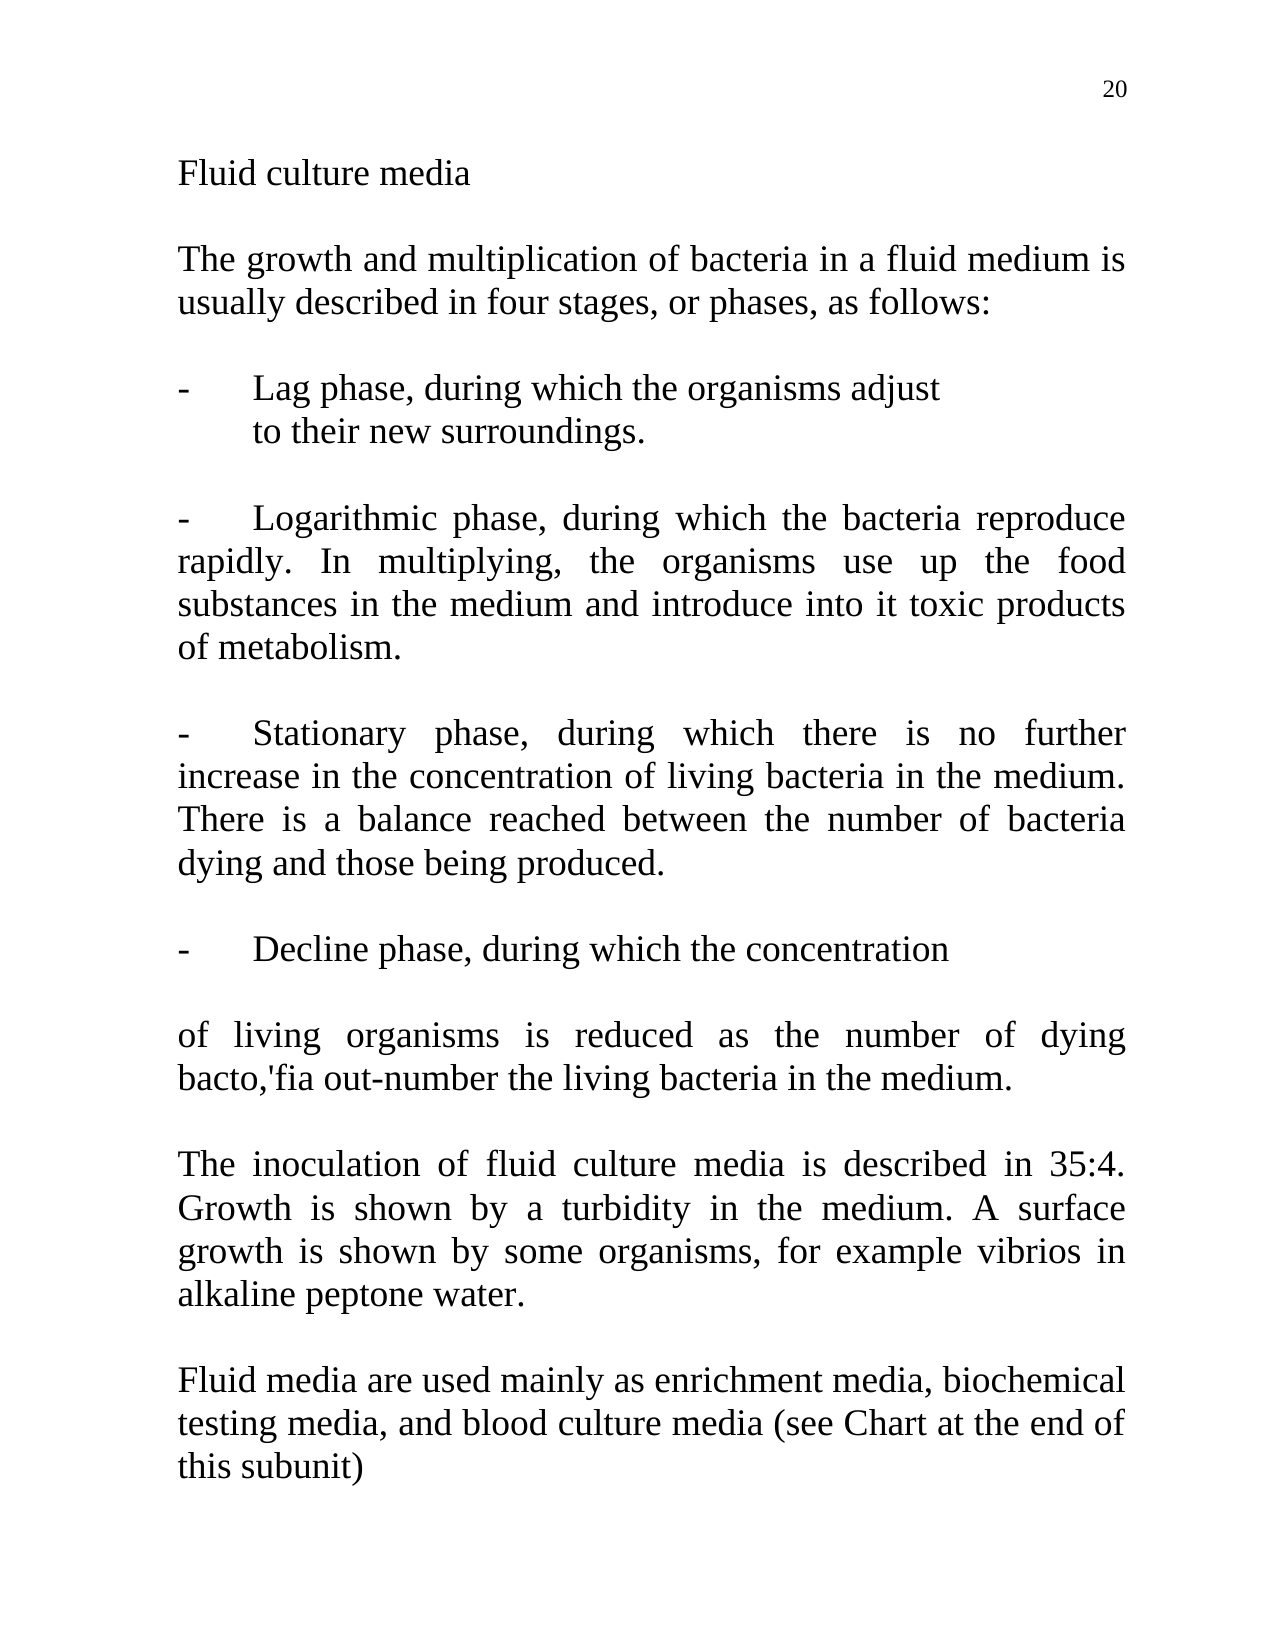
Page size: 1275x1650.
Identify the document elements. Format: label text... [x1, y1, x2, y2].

text - Decline phase, during which the concentration [177, 926, 1127, 969]
text The inoculation of fluid culture media is described in 35:4. Growth is shown by a turbidity in the medium. A surface growth is shown by some organisms, for example vibrios in alkaline peptone water. [177, 1142, 1127, 1314]
text The growth and multiplication of bacteria in a fluid medium is usually described in four stages, or phases, as follows: [177, 236, 1127, 322]
text of living organisms is reduced as the number of dying bacto,'fia out-number the living bacteria in the medium. [177, 1012, 1127, 1099]
text - Lag phase, during which the organisms adjust [177, 366, 1127, 409]
text to their new surroundings. [177, 409, 1127, 452]
text Fluid culture media [177, 150, 1127, 193]
text Fluid media are used mainly as enrichment media, biochemical testing media, and blood culture media (see Chart at the end of this subunit) [177, 1357, 1127, 1487]
text - Stationary phase, during which there is no further increase in the concentration of living bacteria in the medium. There is a balance reached between the number of bacteria dying and those being produced. [177, 711, 1127, 883]
text - Logarithmic phase, during which the bacteria reproduce rapidly. In multiplying, the organisms use up the food substances in the medium and introduce into it toxic products of metabolism. [177, 495, 1127, 667]
